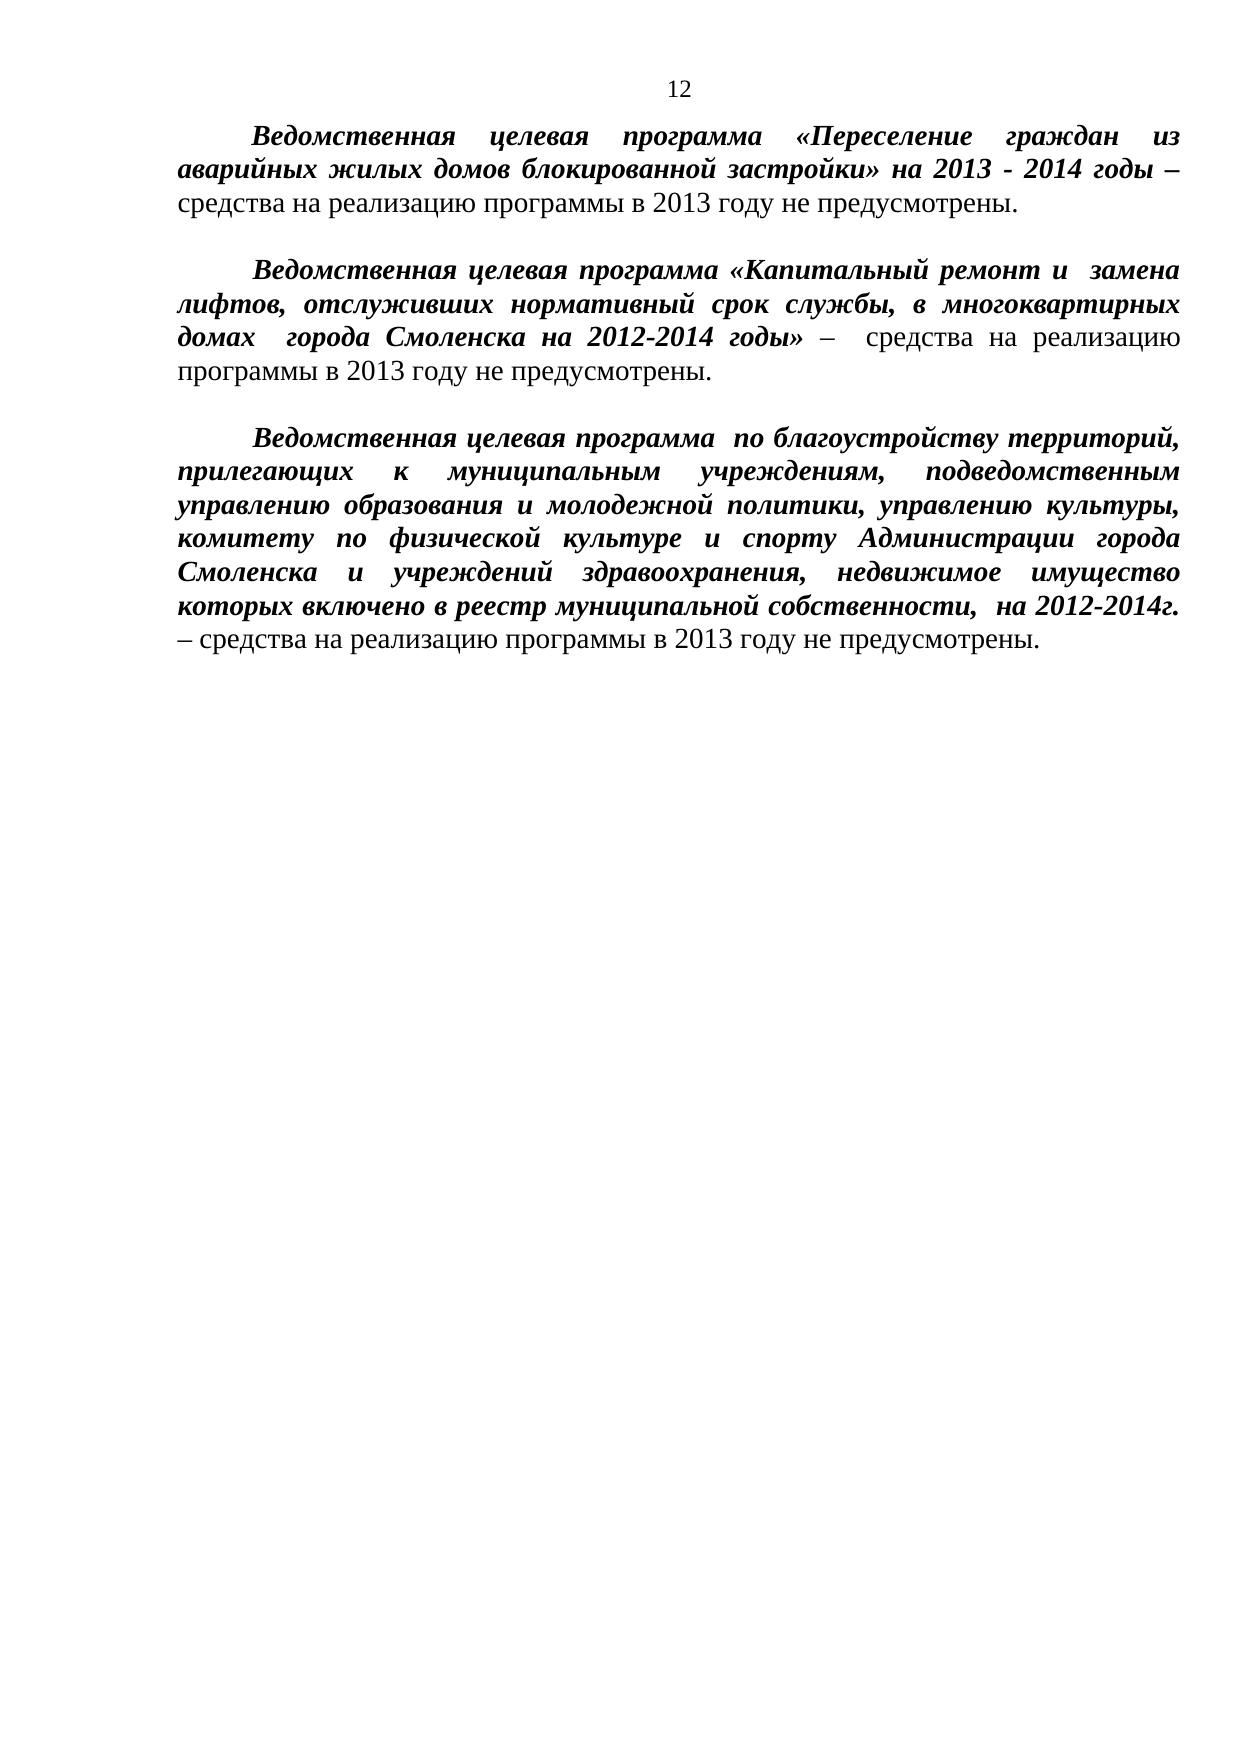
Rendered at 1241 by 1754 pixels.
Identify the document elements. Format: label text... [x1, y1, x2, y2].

text Ведомственная целевая программа по благоустройству территорий, прилегающих к муниципальным учреждениям, подведомственным управлению образования и молодежной политики, управлению культуры, комитету по физической культуре и спорту Администрации города Смоленска и учреждений здравоохранения, недвижимое имущество которых включено в реестр муниципальной собственности, на 2012-2014г. – средства на реализацию программы в 2013 году не предусмотрены. [177, 420, 1181, 655]
text Ведомственная целевая программа «Переселение граждан из аварийных жилых домов блокированной застройки» на 2013 - 2014 годы – средства на реализацию программы в 2013 году не предусмотрены. [177, 118, 1181, 219]
text Ведомственная целевая программа «Капитальный ремонт и замена лифтов, отслуживших нормативный срок службы, в многоквартирных домах города Смоленска на 2012-2014 годы» – средства на реализацию программы в 2013 году не предусмотрены. [177, 252, 1181, 386]
